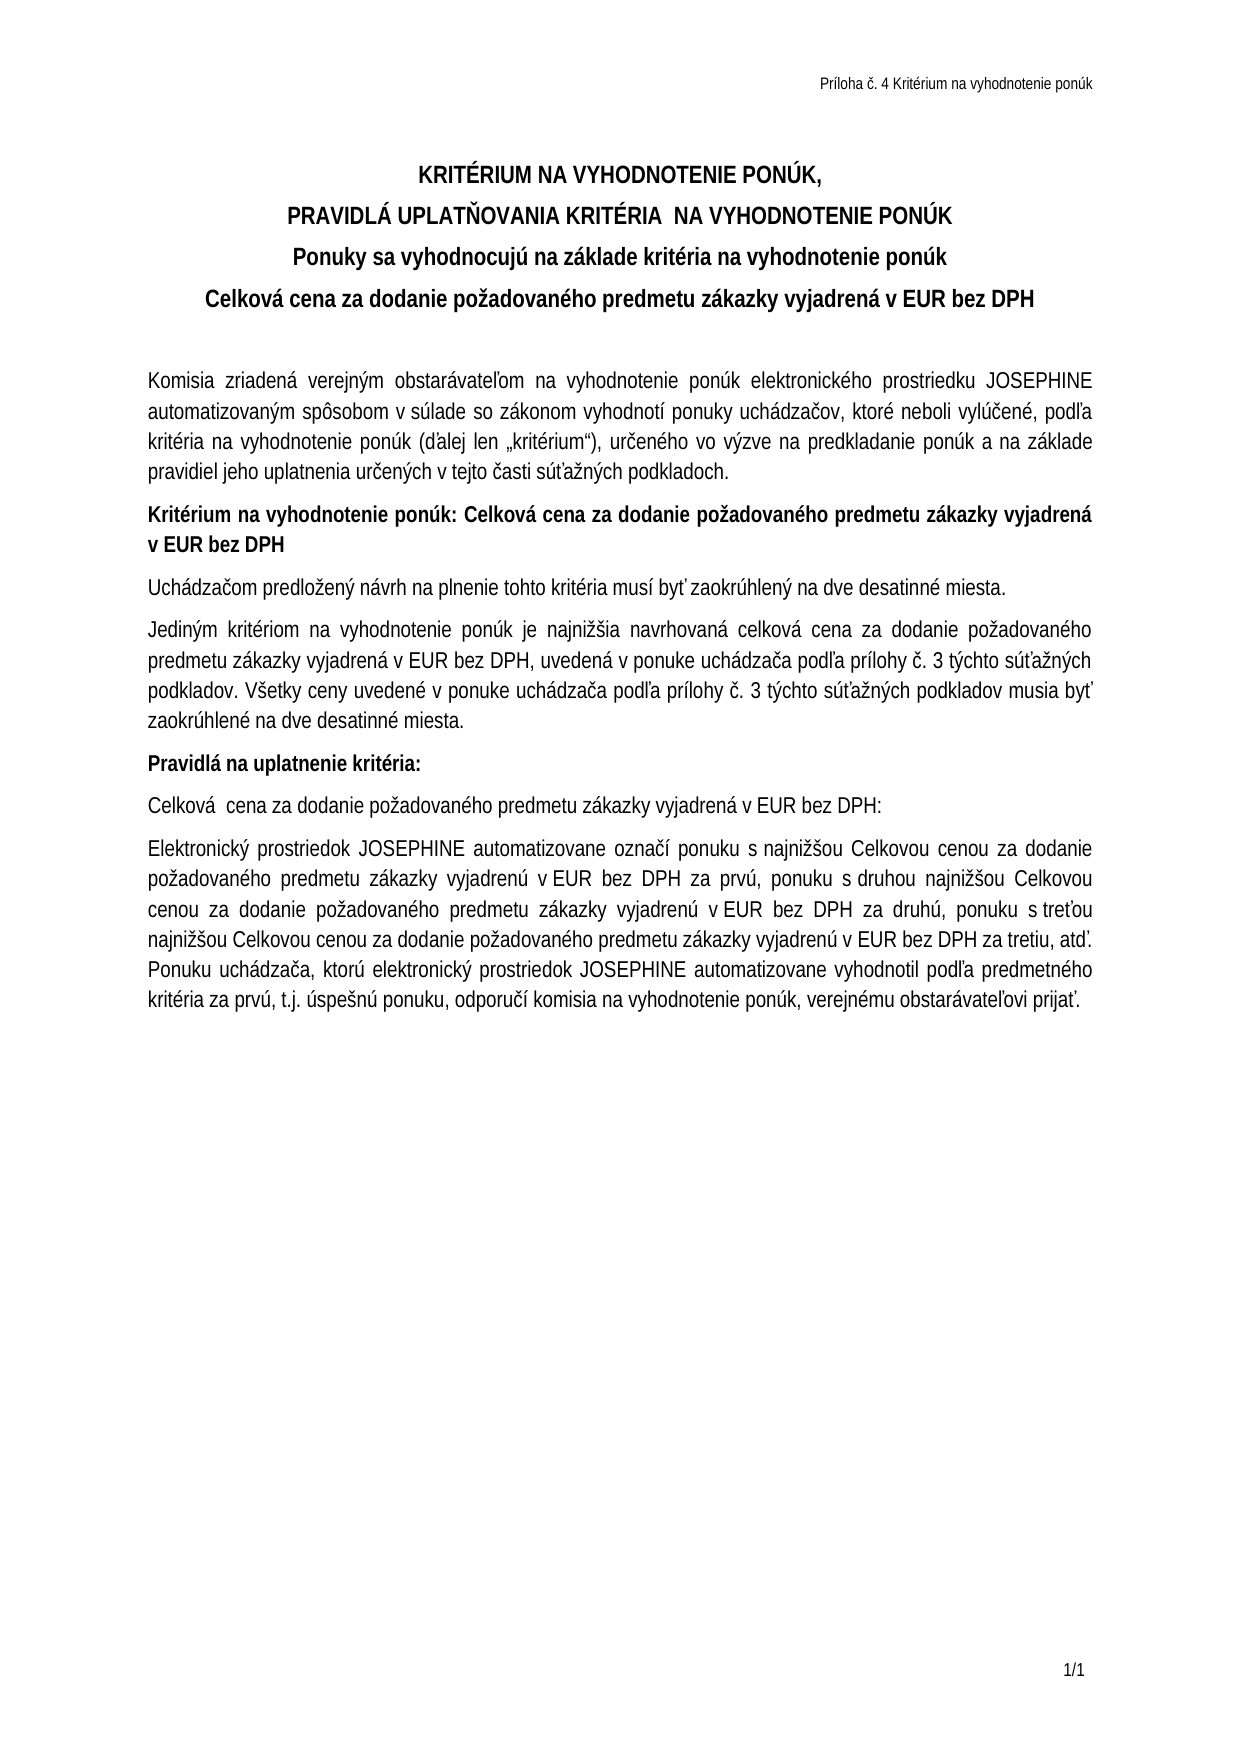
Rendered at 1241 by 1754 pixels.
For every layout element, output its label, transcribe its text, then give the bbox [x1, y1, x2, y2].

text Kritérium na vyhodnotenie ponúk: Celková cena za dodanie požadovaného predmetu zákazky vyjadrená v EUR bez DPH [148, 501, 1093, 557]
text Pravidlá na uplatnenie kritéria: [148, 750, 1093, 776]
list Uchádzačom predložený návrh na plnenie tohto kritéria musí byť zaokrúhlený na dve desatinné miesta. [148, 574, 1093, 600]
text PRAVIDLÁ UPLATŇOVANIA KRITÉRIA NA VYHODNOTENIE PONÚK [148, 201, 1093, 230]
text Celková cena za dodanie požadovaného predmetu zákazky vyjadrená v EUR bez DPH [148, 283, 1093, 312]
text Jediným kritériom na vyhodnotenie ponúk je najnižšia navrhovaná celková cena za dodanie požadovaného predmetu zákazky vyjadrená v EUR bez DPH, uvedená v ponuke uchádzača podľa prílohy č. 3 týchto súťažných podkladov. Všetky ceny uvedené v ponuke uchádzača podľa prílohy č. 3 týchto súťažných podkladov musia byť zaokrúhlené na dve desatinné miesta. [148, 616, 1093, 733]
text Elektronický prostriedok JOSEPHINE automatizovane označí ponuku s najnižšou Celkovou cenou za dodanie požadovaného predmetu zákazky vyjadrenú v EUR bez DPH za prvú, ponuku s druhou najnižšou Celkovou cenou za dodanie požadovaného predmetu zákazky vyjadrenú v EUR bez DPH za druhú, ponuku s treťou najnižšou Celkovou cenou za dodanie požadovaného predmetu zákazky vyjadrenú v EUR bez DPH za tretiu, atď. Ponuku uchádzača, ktorú elektronický prostriedok JOSEPHINE automatizovane vyhodnotil podľa predmetného kritéria za prvú, t.j. úspešnú ponuku, odporučí komisia na vyhodnotenie ponúk, verejnému obstarávateľovi prijať. [148, 835, 1093, 1012]
text Komisia zriadená verejným obstarávateľom na vyhodnotenie ponúk elektronického prostriedku JOSEPHINE automatizovaným spôsobom v súlade so zákonom vyhodnotí ponuky uchádzačov, ktoré neboli vylúčené, podľa kritéria na vyhodnotenie ponúk (ďalej len „kritérium“), určeného vo výzve na predkladanie ponúk a na základe pravidiel jeho uplatnenia určených v tejto časti súťažných podkladoch. [148, 367, 1093, 484]
text KRITÉRIUM NA VYHODNOTENIE PONÚK, [148, 160, 1093, 189]
text Ponuky sa vyhodnocujú na základe kritéria na vyhodnotenie ponúk [148, 242, 1093, 271]
text Celková cena za dodanie požadovaného predmetu zákazky vyjadrená v EUR bez DPH: [148, 792, 1093, 819]
